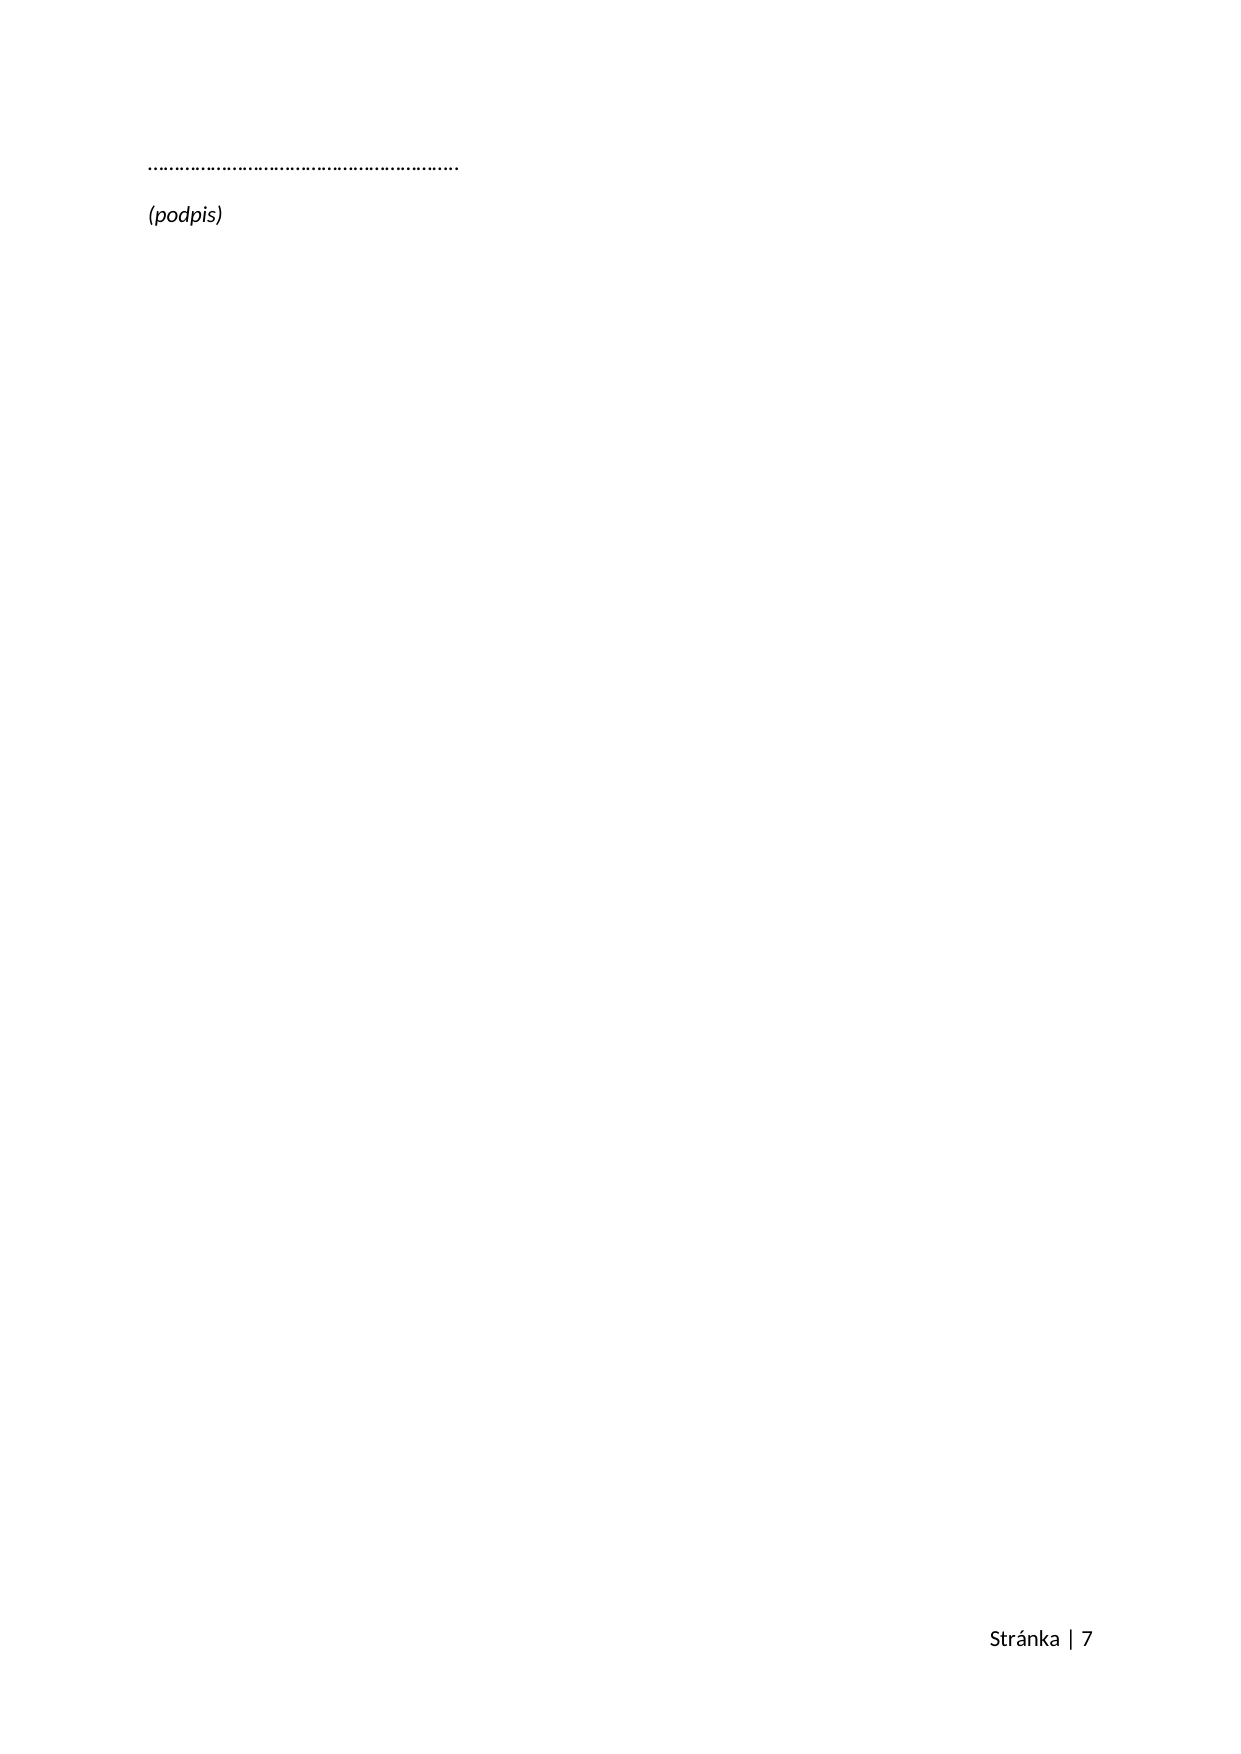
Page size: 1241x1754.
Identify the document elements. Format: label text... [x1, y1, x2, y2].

text ………………………………………………….. [148, 148, 1093, 176]
text (podpis) [148, 201, 1093, 229]
